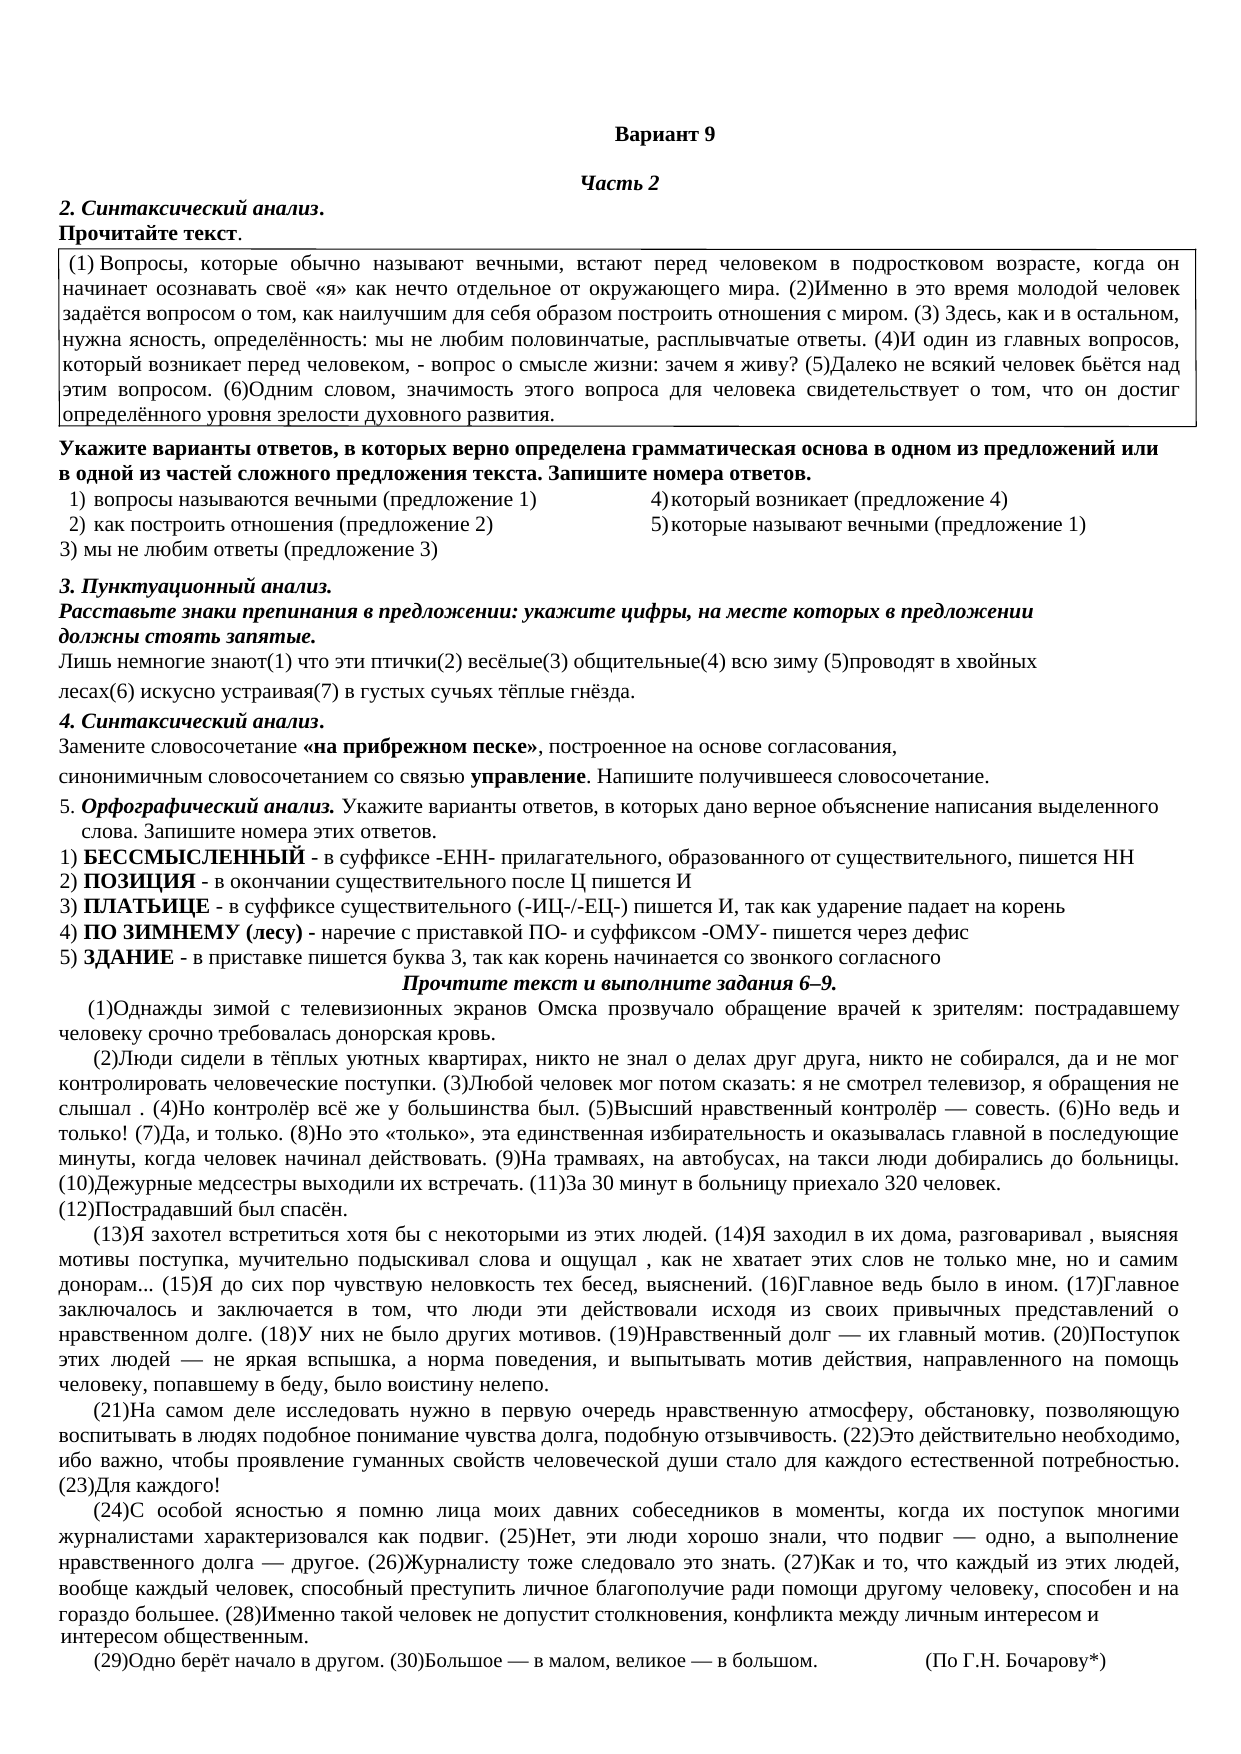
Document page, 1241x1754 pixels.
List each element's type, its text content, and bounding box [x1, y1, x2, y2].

list ПЛАТЬИЦЕ - в суффиксе существительного (-ИЦ-/-ЕЦ-) пишется И, так как ударение падает на корень [59, 894, 1181, 919]
list БЕССМЫСЛЕННЫЙ - в суффиксе -ЕНН- прилагательного, образованного от существительного, пишется НН [59, 844, 1181, 869]
text интересом общественным. [60, 1627, 854, 1648]
table_header который возникает (предложение 4) [669, 486, 1092, 511]
list мы не любим ответы (предложение 3) [59, 536, 1181, 561]
text Прочтите текст и выполните задания 6–9. [58, 969, 1181, 995]
text (13)Я захотел встретиться хотя бы с некоторыми из этих людей. (14)Я заходил в их дома, разговаривал , выясняя мотивы поступка, мучительно подыскивал слова и ощущал , как не хватает этих слов не только мне, но и самим донорам... (15)Я до сих пор чувствую неловкость тех бесед, выяснений. (16)Главное ведь было в ином. (17)Главное заключалось и заключается в том, что люди эти действовали исходя из своих привычных представлений о нравственном долге. (18)У них не было других мотивов. (19)Нравственный долг — их главный мотив. (20)Поступок этих людей — не яркая вспышка, а норма поведения, и выпытывать мотив действия, направленного на помощь человеку, попавшему в беду, было воистину нелепо. [58, 1221, 1181, 1396]
table_header 1) [58, 486, 85, 511]
table_header вопросы называются вечными (предложение 1) [85, 486, 592, 511]
text (1)Однажды зимой с телевизионных экранов Омска прозвучало обращение врачей к зрителям: пострадавшему человеку срочно требовалась донорская кровь. [58, 995, 1181, 1045]
list Синтаксический анализ. [59, 708, 1181, 733]
text (12)Пострадавший был спасён. [58, 1196, 1181, 1221]
text (24)С особой ясностью я помню лица моих давних собеседников в моменты, когда их поступок многими журналистами характеризовался как подвиг. (25)Нет, эти люди хорошо знали, что подвиг — одно, а выполнение нравственного долга — другое. (26)Журналисту тоже следовало это знать. (27)Как и то, что каждый из этих людей, вообще каждый человек, способный преступить личное благополучие ради помощи другому человеку, способен и на гораздо большее. (28)Именно такой человек не допустит столкновения, конфликта между личным интересом и [58, 1497, 1181, 1626]
table_cell 2) [58, 511, 85, 536]
table_cell как построить отношения (предложение 2) [85, 511, 592, 536]
list Орфографический анализ. Укажите варианты ответов, в которых дано верное объяснение написания выделенного слова. Запишите номера этих ответов. [59, 793, 1181, 844]
list Синтаксический анализ. [59, 195, 1181, 220]
text (По Г.Н. Бочарову*) [921, 1648, 1110, 1672]
text Укажите варианты ответов, в которых верно определена грамматическая основа в одном из предложений или в одной из частей сложного предложения текста. Запишите номера ответов. [58, 436, 1167, 486]
list ЗДАНИЕ - в приставке пишется буква 3, так как корень начинается со звонкого согласного [59, 944, 1181, 969]
text (29)Одно берёт начало в другом. (30)Большое — в малом, великое — в большом. [94, 1648, 854, 1672]
text Замените словосочетание «на прибрежном песке», построенное на основе согласования, синонимичным словосочетанием со связью управление. Напишите получившееся словосочетание. [58, 733, 1037, 788]
table_header 4) [592, 486, 669, 511]
text (2)Люди сидели в тёплых уютных квартирах, никто не знал о делах друг друга, никто не собирался, да и не мог контролировать человеческие поступки. (3)Любой человек мог потом сказать: я не смотрел телевизор, я обращения не слышал . (4)Но контролёр всё же у большинства был. (5)Высший нравственный контролёр — совесть. (6)Но ведь и только! (7)Да, и только. (8)Но это «только», эта единственная избирательность и оказывалась главной в последующие минуты, когда человек начинал действовать. (9)На трамваях, на автобусах, на такси люди добирались до больницы. (10)Дежурные медсестры выходили их встречать. (11)3а 30 минут в больницу приехало 320 человек. [58, 1045, 1181, 1195]
text Лишь немногие знают(1) что эти птички(2) весёлые(3) общительные(4) всю зиму (5)проводят в хвойных лесах(6) искусно устраивая(7) в густых сучьях тёплые гнёзда. [58, 648, 1110, 703]
list Вопросы, которые обычно называют вечными, встают перед человеком в подростковом возрасте, когда он начинает осознавать своё «я» как нечто отдельное от окружающего мира. (2)Именно в это время молодой человек задаётся вопросом о том, как наилучшим для себя образом построить отношения с миром. (З) Здесь, как и в остальном, нужна ясность, определённость: мы не любим половинчатые, расплывчатые ответы. (4)И один из главных вопросов, который возникает перед человеком, - вопрос о смысле жизни: зачем я живу? (5)Далеко не всякий человек бьётся над этим вопросом. (6)Одним словом, значимость этого вопроса для человека свидетельствует о том, что он достиг определённого уровня зрелости духовного развития. [62, 250, 1181, 426]
table_cell 5) [592, 511, 669, 536]
list ПО ЗИМНЕМУ (лесу) - наречие с приставкой ПО- и суффиксом -ОМУ- пишется через дефис [59, 919, 1181, 944]
text Вариант 9 [614, 121, 1181, 146]
list Пунктуационный анализ. [59, 573, 1181, 599]
table_cell которые называют вечными (предложение 1) [669, 511, 1092, 536]
text Расставьте знаки препинания в предложении: укажите цифры, на месте которых в предложении должны стоять запятые. [58, 599, 1110, 648]
list ПОЗИЦИЯ - в окончании существительного после Ц пишется И [59, 869, 1181, 894]
text Прочитайте текст. [58, 220, 1181, 245]
text Часть 2 [579, 170, 1181, 195]
text (21)На самом деле исследовать нужно в первую очередь нравственную атмосферу, обстановку, позволяющую воспитывать в людях подобное понимание чувства долга, подобную отзывчивость. (22)Это действительно необходимо, ибо важно, чтобы проявление гуманных свойств человеческой души стало для каждого естественной потребностью. (23)Для каждого! [58, 1397, 1181, 1497]
